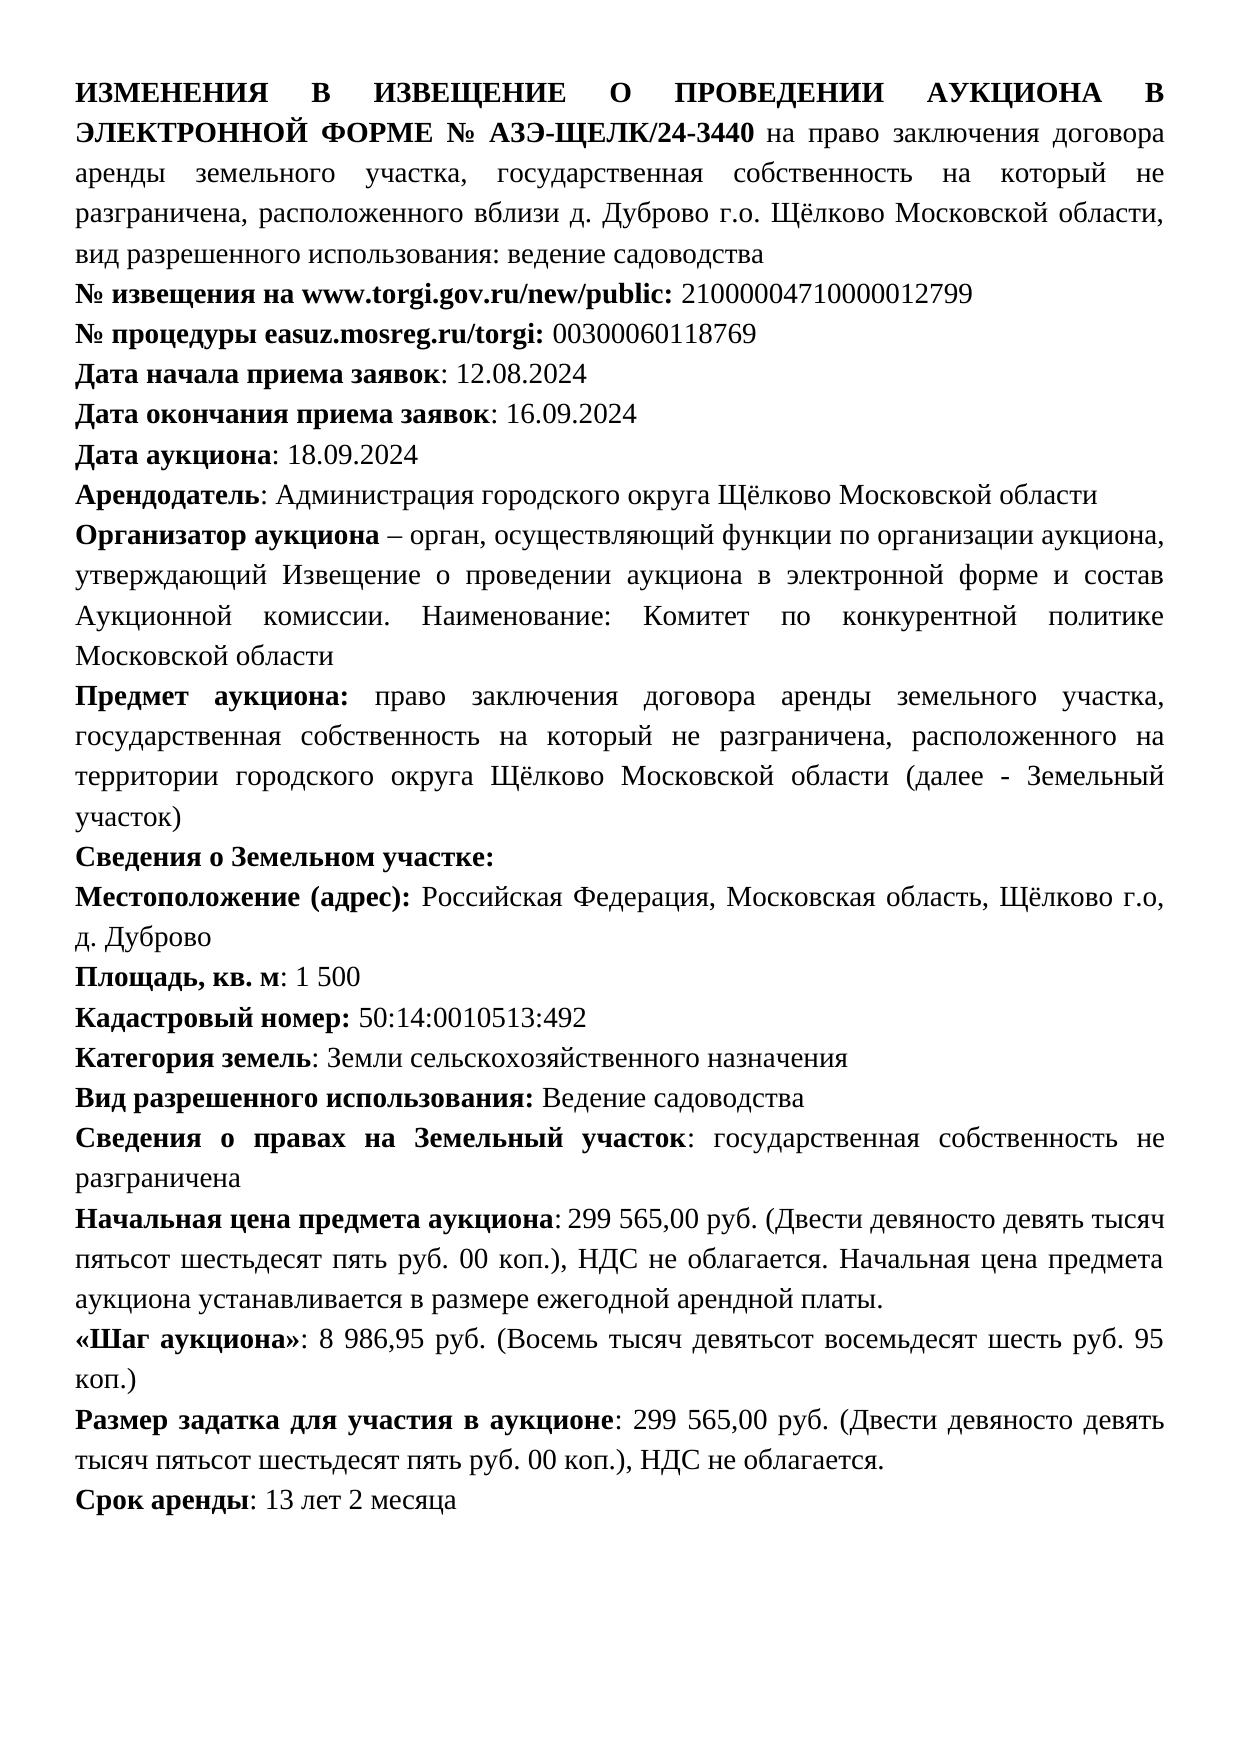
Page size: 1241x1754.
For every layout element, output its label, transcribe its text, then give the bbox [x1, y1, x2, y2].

text Площадь, кв. м: 1 500 [75, 959, 1165, 993]
text Местоположение (адрес): Российская Федерация, Московская область, Щёлково г.о, д. Дуброво [75, 879, 1165, 953]
text Сведения о Земельном участке: [75, 839, 1165, 872]
text Размер задатка для участия в аукционе: 299 565,00 руб. (Двести девяносто девять тысяч пятьсот шестьдесят пять руб. 00 коп.), НДС не облагается. [75, 1402, 1165, 1476]
text Кадастровый номер: 50:14:0010513:492 [75, 1000, 1165, 1033]
text Категория земель: Земли сельскохозяйственного назначения [75, 1040, 1165, 1073]
text Организатор аукциона – орган, осуществляющий функции по организации аукциона, утверждающий Извещение о проведении аукциона в электронной форме и состав Аукционной комиссии. Наименование: Комитет по конкурентной политике Московской области [75, 517, 1165, 671]
text Дата начала приема заявок: 12.08.2024 [75, 356, 1165, 390]
text Предмет аукциона: право заключения договора аренды земельного участка, государственная собственность на который не разграничена, расположенного на территории городского округа Щёлково Московской области (далее - Земельный участок) [75, 678, 1165, 832]
text ИЗМЕНЕНИЯ В ИЗВЕЩЕНИЕ О ПРОВЕДЕНИИ АУКЦИОНА В ЭЛЕКТРОННОЙ ФОРМЕ № АЗЭ-ЩЕЛК/24-3440 на право заключения договора аренды земельного участка, государственная собственность на который не разграничена, расположенного вблизи д. Дуброво г.о. Щёлково Московской области, вид разрешенного использования: ведение садоводства [75, 75, 1165, 269]
text «Шаг аукциона»: 8 986,95 руб. (Восемь тысяч девятьсот восемьдесят шесть руб. 95 коп.) [75, 1321, 1165, 1395]
text Вид разрешенного использования: Ведение садоводства [75, 1080, 1165, 1114]
text Арендодатель: Администрация городского округа Щёлково Московской области [75, 477, 1165, 511]
text № извещения на www.torgi.gov.ru/new/public: 21000004710000012799 [75, 276, 1165, 309]
text Срок аренды: 13 лет 2 месяца [75, 1482, 1165, 1516]
text Дата аукциона: 18.09.2024 [75, 437, 1165, 470]
list № процедуры easuz.mosreg.ru/torgi: 00300060118769 [75, 316, 1165, 350]
text Дата окончания приема заявок: 16.09.2024 [75, 397, 1165, 430]
text Сведения о правах на Земельный участок: государственная собственность не разграничена [75, 1120, 1165, 1194]
text Начальная цена предмета аукциона: 299 565,00 руб. (Двести девяносто девять тысяч пятьсот шестьдесят пять руб. 00 коп.), НДС не облагается. Начальная цена предмета аукциона устанавливается в размере ежегодной арендной платы. [75, 1201, 1165, 1315]
